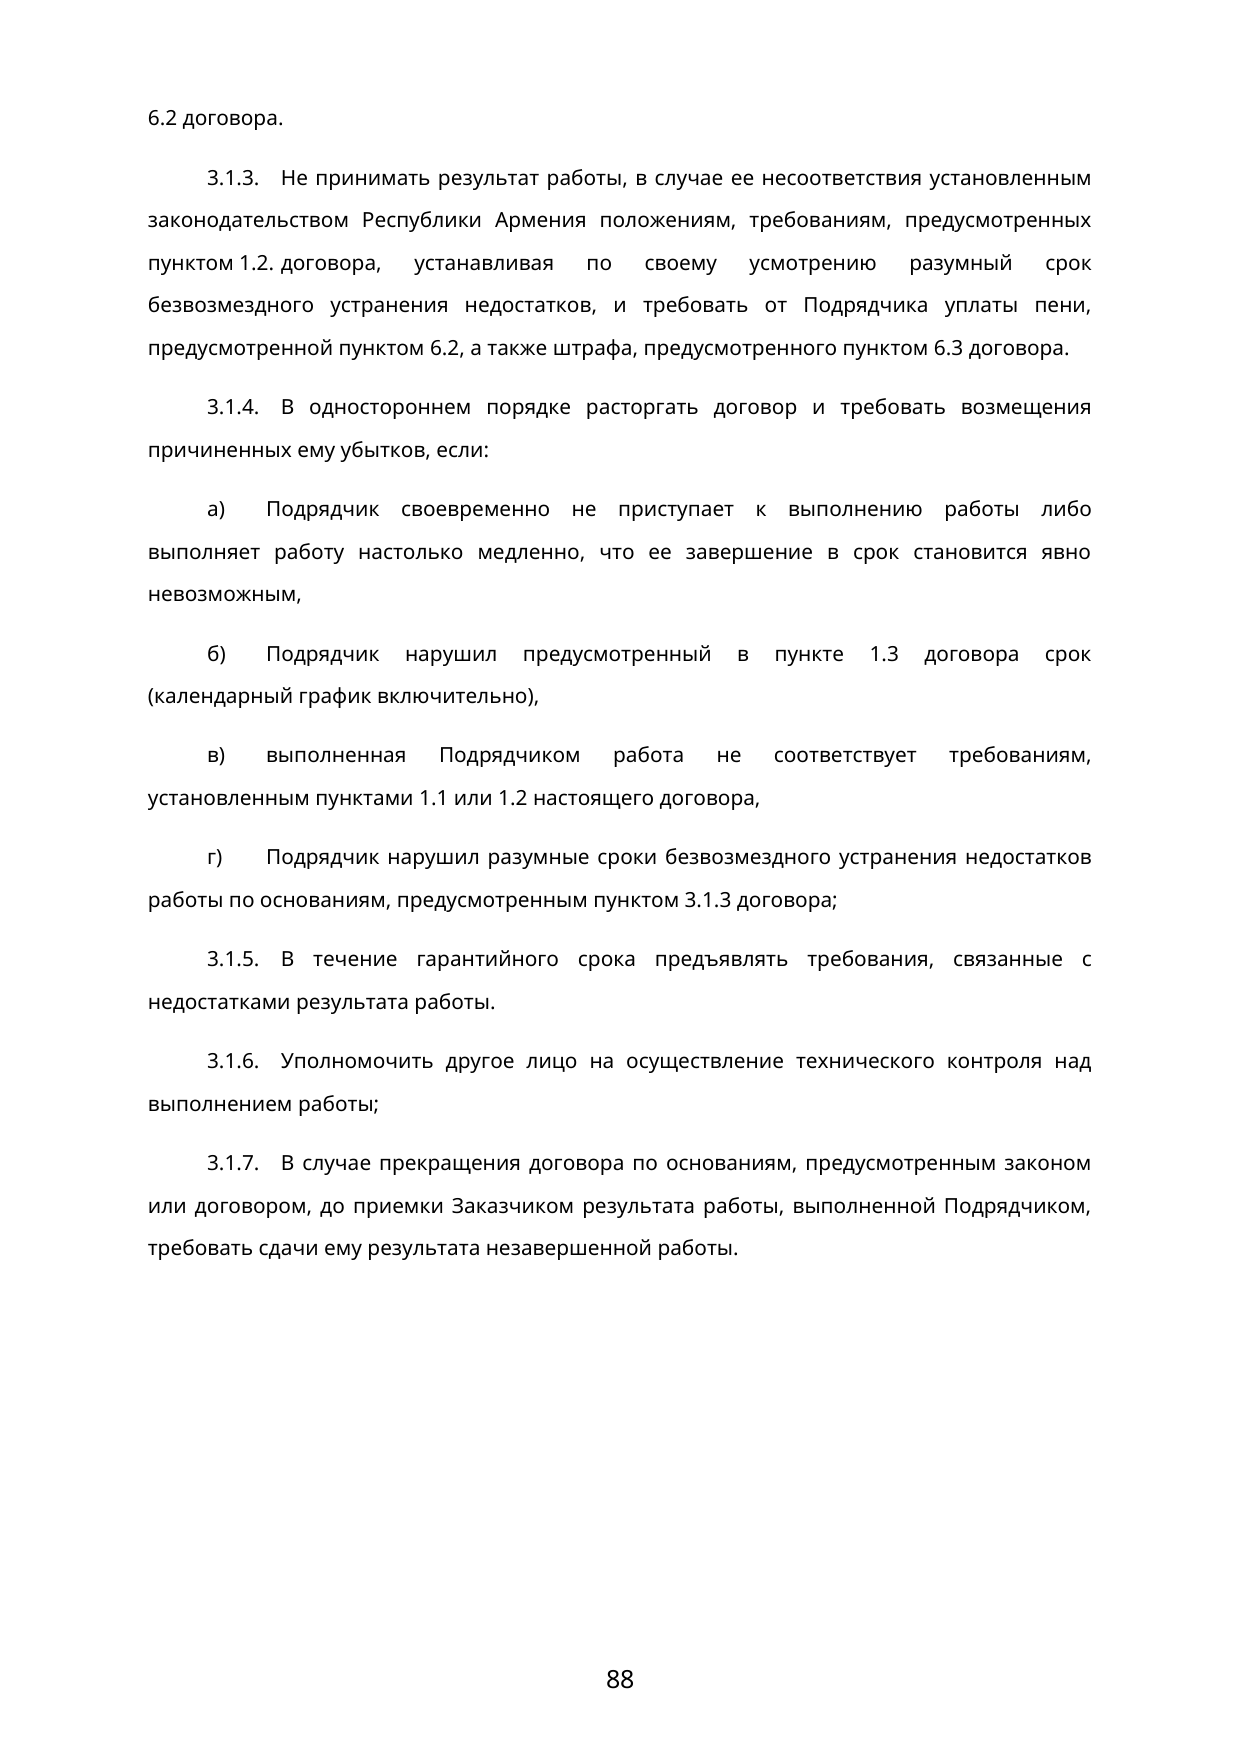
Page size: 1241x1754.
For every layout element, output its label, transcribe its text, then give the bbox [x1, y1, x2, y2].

text б) Подрядчик нарушил предусмотренный в пункте 1.3 договора срок (календарный график включительно), [148, 639, 1092, 710]
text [148, 103, 1092, 132]
text а) Подрядчик своевременно не приступает к выполнению работы либо выполняет работу настолько медленно, что ее завершение в срок становится явно невозможным, [148, 494, 1092, 608]
text в) выполненная Подрядчиком работа не соответствует требованиям, установленным пунктами 1.1 или 1.2 настоящего договора, [148, 741, 1092, 812]
text 3.1.7. В случае прекращения договора по основаниям, предусмотренным законом или договором, до приемки Заказчиком результата работы, выполненной Подрядчиком, требовать сдачи ему результата незавершенной работы. [148, 1148, 1092, 1262]
text г) Подрядчик нарушил разумные сроки безвозмездного устранения недостатков работы по основаниям, предусмотренным пунктом 3.1.3 договора; [148, 842, 1092, 913]
text 3.1.6. Уполномочить другое лицо на осуществление технического контроля над выполнением работы; [148, 1046, 1092, 1117]
text 3.1.3. Не принимать результат работы, в случае ее несоответствия установленным законодательством Республики Армения положениям, требованиям, предусмотренных пунктом 1.2. договора, устанавливая по своему усмотрению разумный срок безвозмездного устранения недостатков, и требовать от Подрядчика уплаты пени, предусмотренной пунктом 6.2, а также штрафа, предусмотренного пунктом 6.3 договора. [148, 163, 1092, 362]
text 3.1.4. В одностороннем порядке расторгать договор и требовать возмещения причиненных ему убытков, если: [148, 392, 1092, 463]
text 3.1.5. В течение гарантийного срока предъявлять требования, связанные с недостатками результата работы. [148, 944, 1092, 1015]
